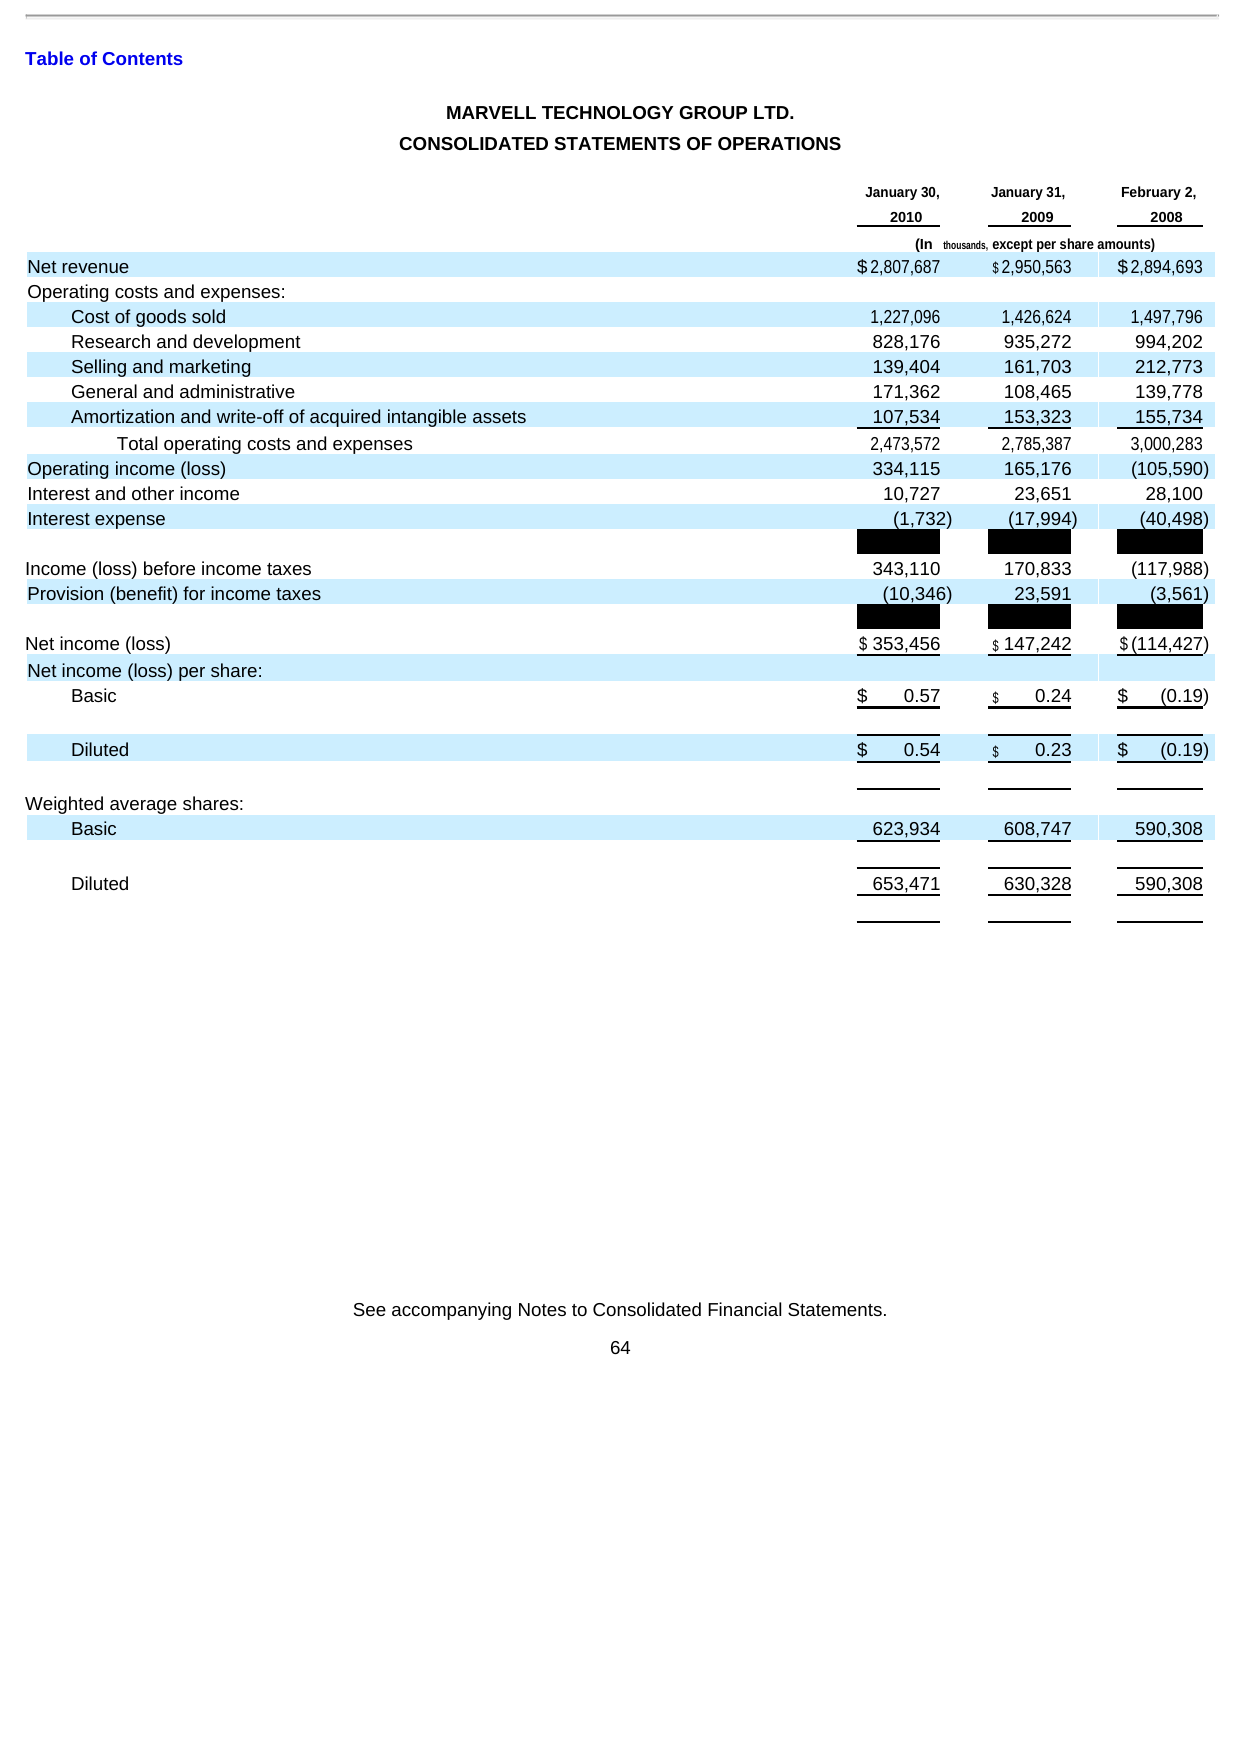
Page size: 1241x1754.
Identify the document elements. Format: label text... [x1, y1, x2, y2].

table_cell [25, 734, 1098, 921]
text MARVELL TECHNOLOGY GROUP LTD. [25, 102, 1215, 123]
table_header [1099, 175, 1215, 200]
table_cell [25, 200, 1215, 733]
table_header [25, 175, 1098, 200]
text 64 [25, 1337, 1215, 1359]
text Table of Contents [25, 48, 1215, 69]
text CONSOLIDATED STATEMENTS OF OPERATIONS [25, 133, 1215, 154]
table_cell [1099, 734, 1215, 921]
text See accompanying Notes to Consolidated Financial Statements. [25, 1299, 1215, 1321]
picture [23, 14, 1220, 21]
